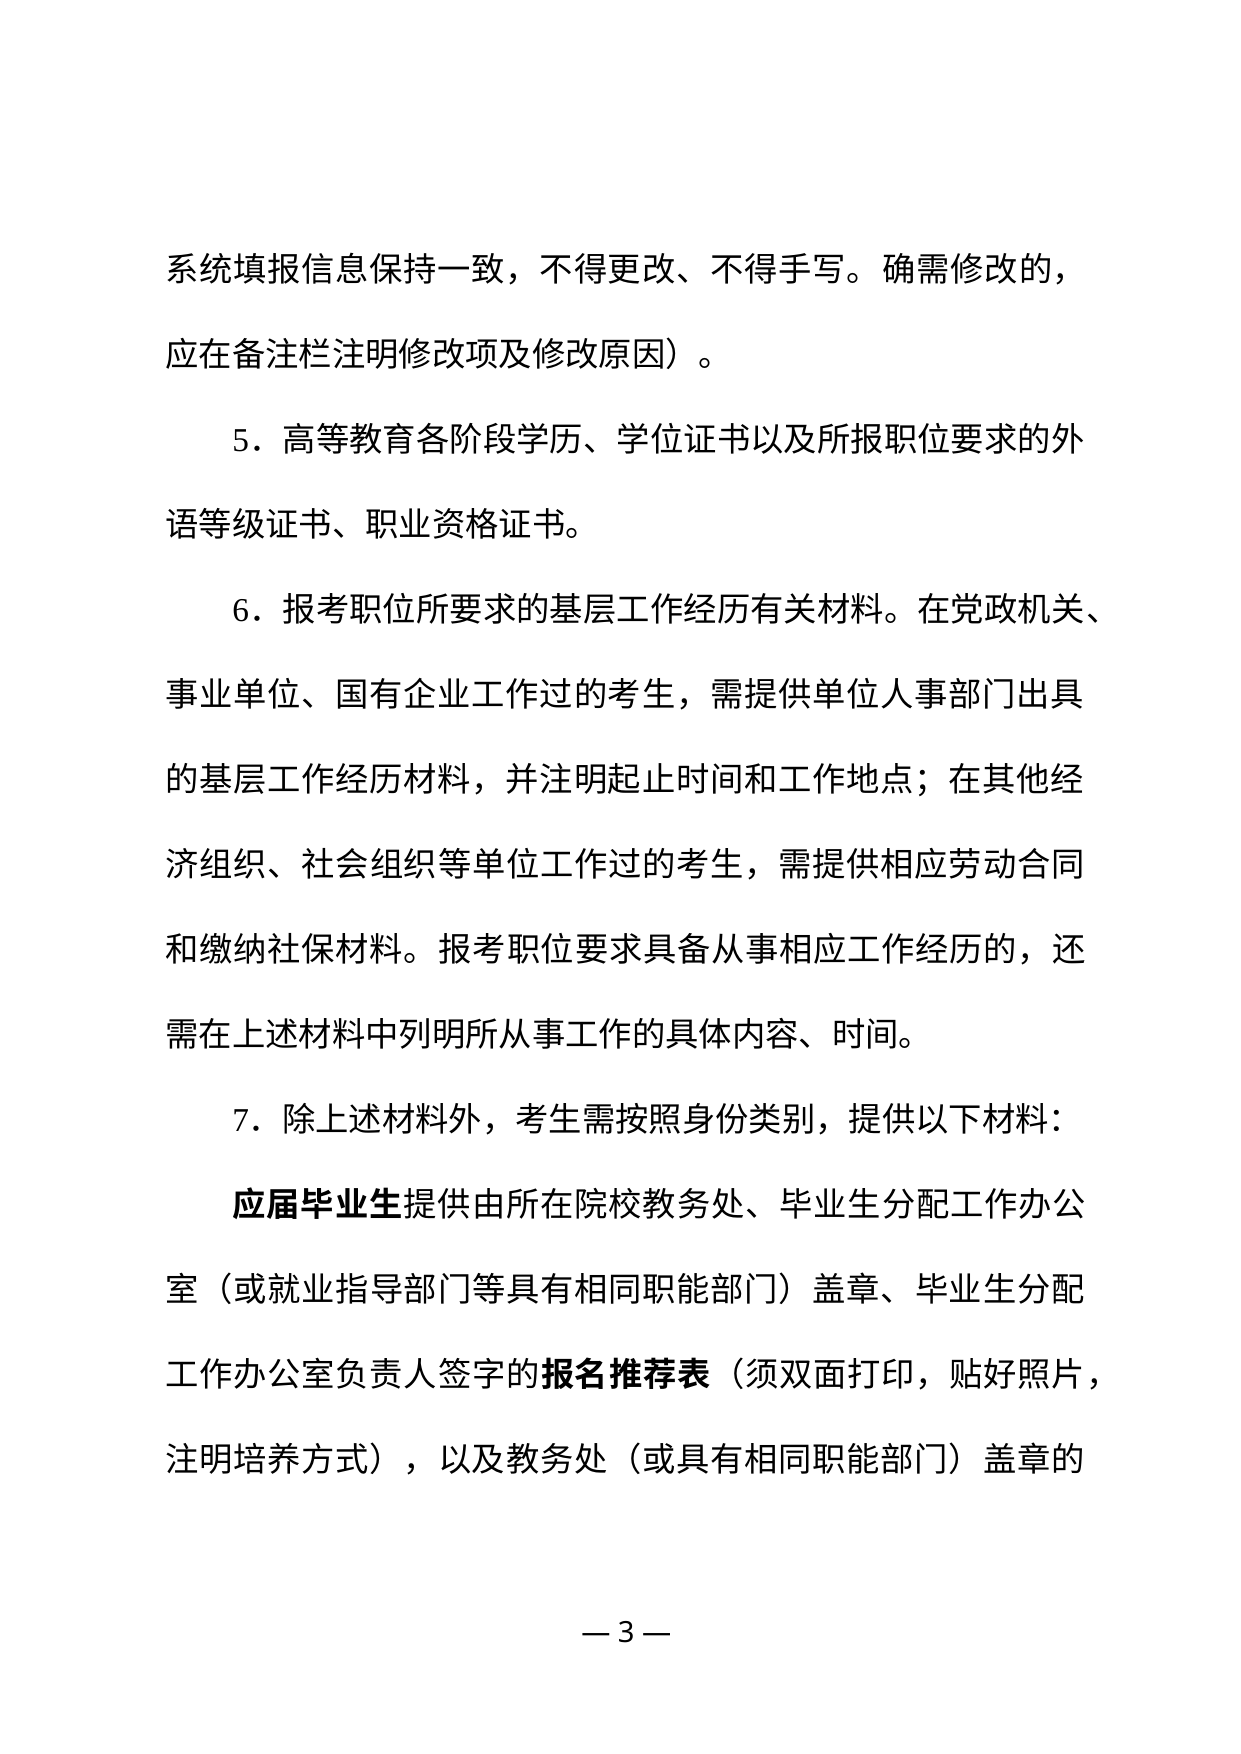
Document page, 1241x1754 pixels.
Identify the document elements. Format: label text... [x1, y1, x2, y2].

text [165, 224, 1087, 394]
text 5．高等教育各阶段学历、学位证书以及所报职位要求的外语等级证书、职业资格证书。 [165, 394, 1087, 564]
text 7．除上述材料外，考生需按照身份类别，提供以下材料： [165, 1074, 1087, 1159]
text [165, 1159, 1087, 1499]
text 6．报考职位所要求的基层工作经历有关材料。在党政机关、事业单位、国有企业工作过的考生，需提供单位人事部门出具的基层工作经历材料，并注明起止时间和工作地点；在其他经济组织、社会组织等单位工作过的考生，需提供相应劳动合同和缴纳社保材料。报考职位要求具备从事相应工作经历的，还需在上述材料中列明所从事工作的具体内容、时间。 [165, 564, 1087, 1074]
